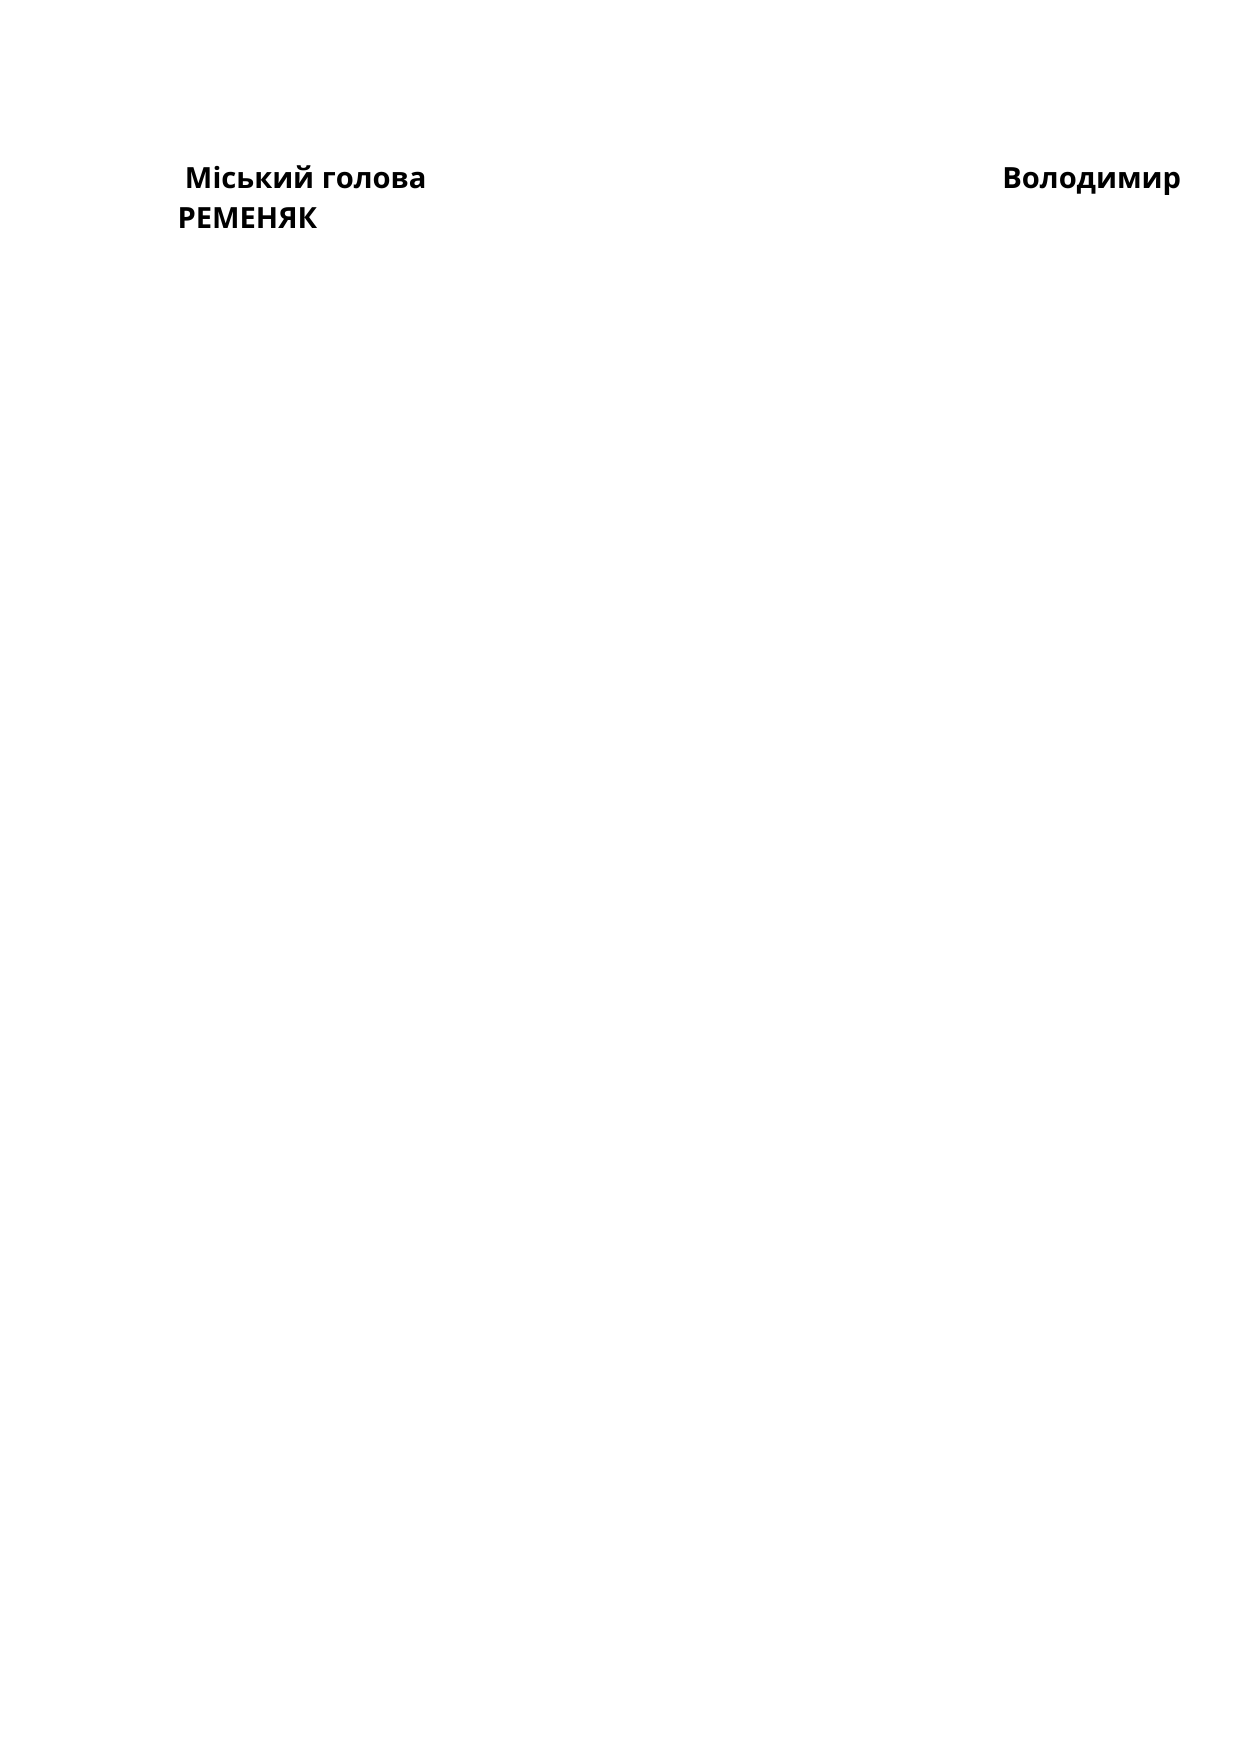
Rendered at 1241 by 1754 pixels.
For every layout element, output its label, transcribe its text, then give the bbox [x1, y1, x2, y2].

text Міський голова Володимир РЕМЕНЯК [177, 158, 1181, 237]
